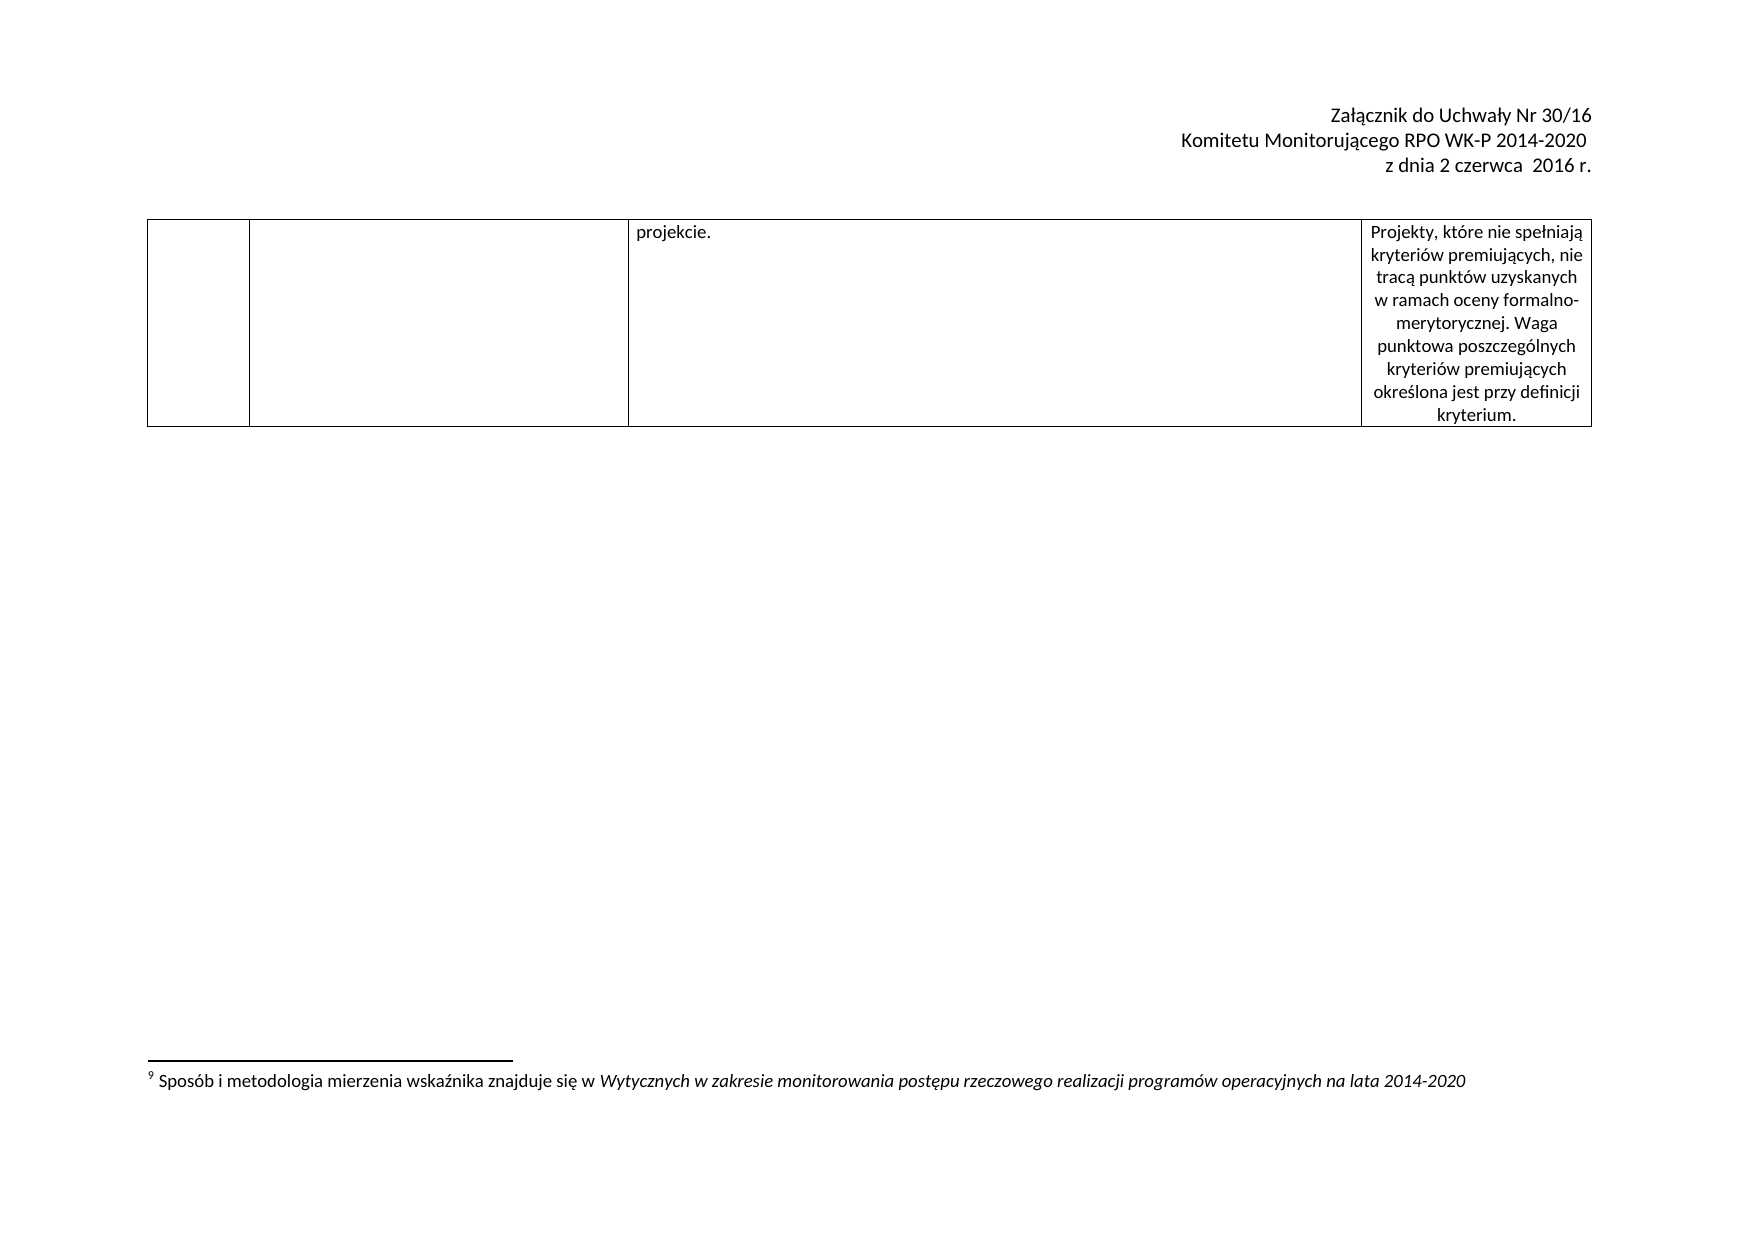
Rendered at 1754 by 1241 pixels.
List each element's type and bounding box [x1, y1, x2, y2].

table_cell [1362, 220, 1591, 426]
table_cell [250, 220, 628, 426]
table_cell [148, 220, 249, 426]
table_cell [629, 220, 1361, 426]
